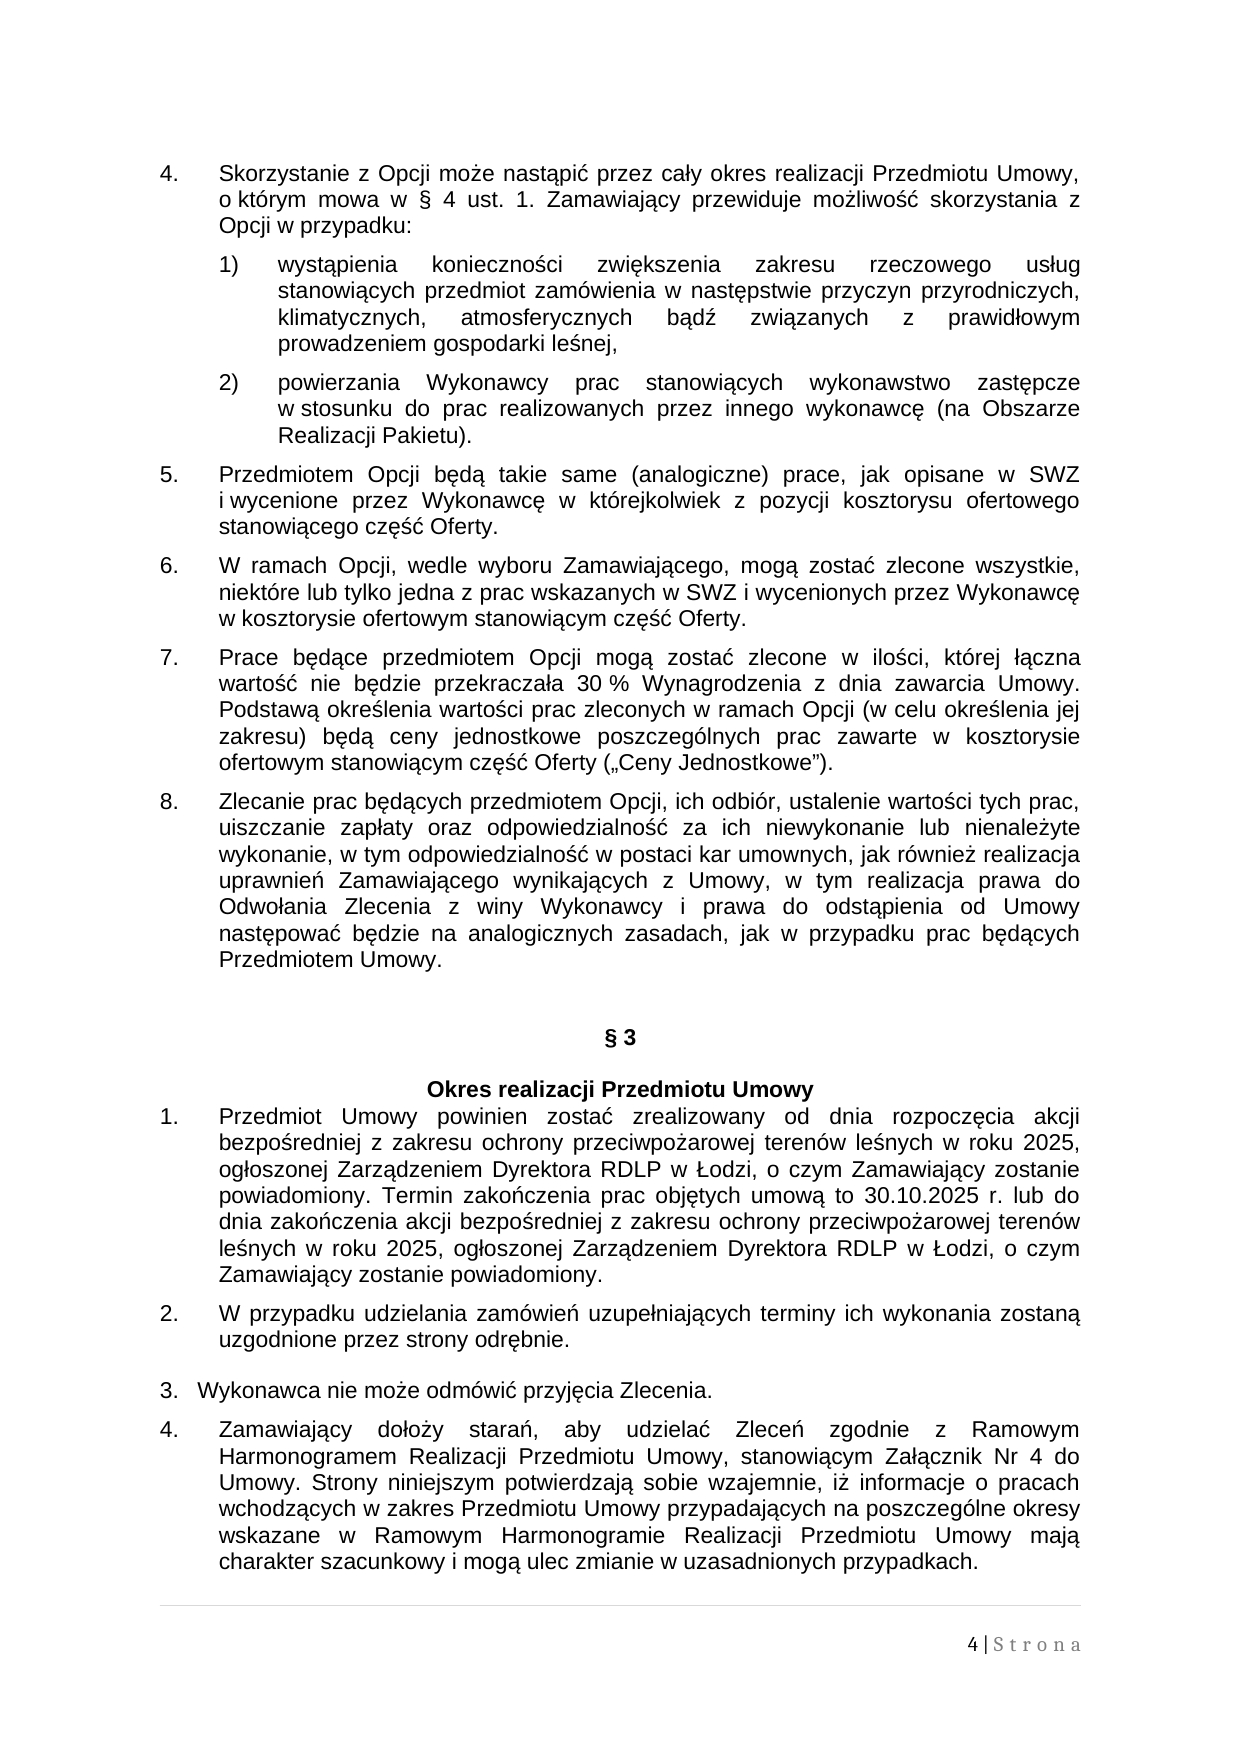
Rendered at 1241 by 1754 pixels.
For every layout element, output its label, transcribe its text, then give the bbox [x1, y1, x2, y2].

list Zlecanie prac będących przedmiotem Opcji, ich odbiór, ustalenie wartości tych prac, uiszczanie zapłaty oraz odpowiedzialność za ich niewykonanie lub nienależyte wykonanie, w tym odpowiedzialność w postaci kar umownych, jak również realizacja uprawnień Zamawiającego wynikających z Umowy, w tym realizacja prawa do Odwołania Zlecenia z winy Wykonawcy i prawa do odstąpienia od Umowy następować będzie na analogicznych zasadach, jak w przypadku prac będących Przedmiotem Umowy. [159, 788, 1081, 972]
list Przedmiotem Opcji będą takie same (analogiczne) prace, jak opisane w SWZ i wycenione przez Wykonawcę w którejkolwiek z pozycji kosztorysu ofertowego stanowiącego część Oferty. [159, 461, 1081, 539]
list Zamawiający dołoży starań, aby udzielać Zleceń zgodnie z Ramowym Harmonogramem Realizacji Przedmiotu Umowy, stanowiącym Załącznik Nr 4 do Umowy. Strony niniejszym potwierdzają sobie wzajemnie, iż informacje o pracach wchodzących w zakres Przedmiotu Umowy przypadających na poszczególne okresy wskazane w Ramowym Harmonogramie Realizacji Przedmiotu Umowy mają charakter szacunkowy i mogą ulec zmianie w uzasadnionych przypadkach. [159, 1416, 1081, 1574]
text § 3 Okres realizacji Przedmiotu Umowy [159, 1024, 1081, 1103]
list Przedmiot Umowy powinien zostać zrealizowany od dnia rozpoczęcia akcji bezpośredniej z zakresu ochrony przeciwpożarowej terenów leśnych w roku 2025, ogłoszonej Zarządzeniem Dyrektora RDLP w Łodzi, o czym Zamawiający zostanie powiadomiony. Termin zakończenia prac objętych umową to 30.10.2025 r. lub do dnia zakończenia akcji bezpośredniej z zakresu ochrony przeciwpożarowej terenów leśnych w roku 2025, ogłoszonej Zarządzeniem Dyrektora RDLP w Łodzi, o czym Zamawiający zostanie powiadomiony. [159, 1103, 1081, 1287]
list W ramach Opcji, wedle wyboru Zamawiającego, mogą zostać zlecone wszystkie, niektóre lub tylko jedna z prac wskazanych w SWZ i wycenionych przez Wykonawcę w kosztorysie ofertowym stanowiącym część Oferty. [159, 552, 1081, 631]
list Prace będące przedmiotem Opcji mogą zostać zlecone w ilości, której łączna wartość nie będzie przekraczała 30 % Wynagrodzenia z dnia zawarcia Umowy. Podstawą określenia wartości prac zleconych w ramach Opcji (w celu określenia jej zakresu) będą ceny jednostkowe poszczególnych prac zawarte w kosztorysie ofertowym stanowiącym część Oferty („Ceny Jednostkowe”). [159, 644, 1081, 775]
list Wykonawca nie może odmówić przyjęcia Zlecenia. [159, 1377, 1081, 1404]
list Skorzystanie z Opcji może nastąpić przez cały okres realizacji Przedmiotu Umowy, o którym mowa w § 4 ust. 1. Zamawiający przewiduje możliwość skorzystania z Opcji w przypadku: [159, 159, 1081, 238]
text 2) powierzania Wykonawcy prac stanowiących wykonawstwo zastępcze w stosunku do prac realizowanych przez innego wykonawcę (na Obszarze Realizacji Pakietu). [218, 369, 1081, 448]
list W przypadku udzielania zamówień uzupełniających terminy ich wykonania zostaną uzgodnione przez strony odrębnie. [159, 1300, 1081, 1352]
text 1) wystąpienia konieczności zwiększenia zakresu rzeczowego usług stanowiących przedmiot zamówienia w następstwie przyczyn przyrodniczych, klimatycznych, atmosferycznych bądź związanych z prawidłowym prowadzeniem gospodarki leśnej, [218, 251, 1081, 356]
